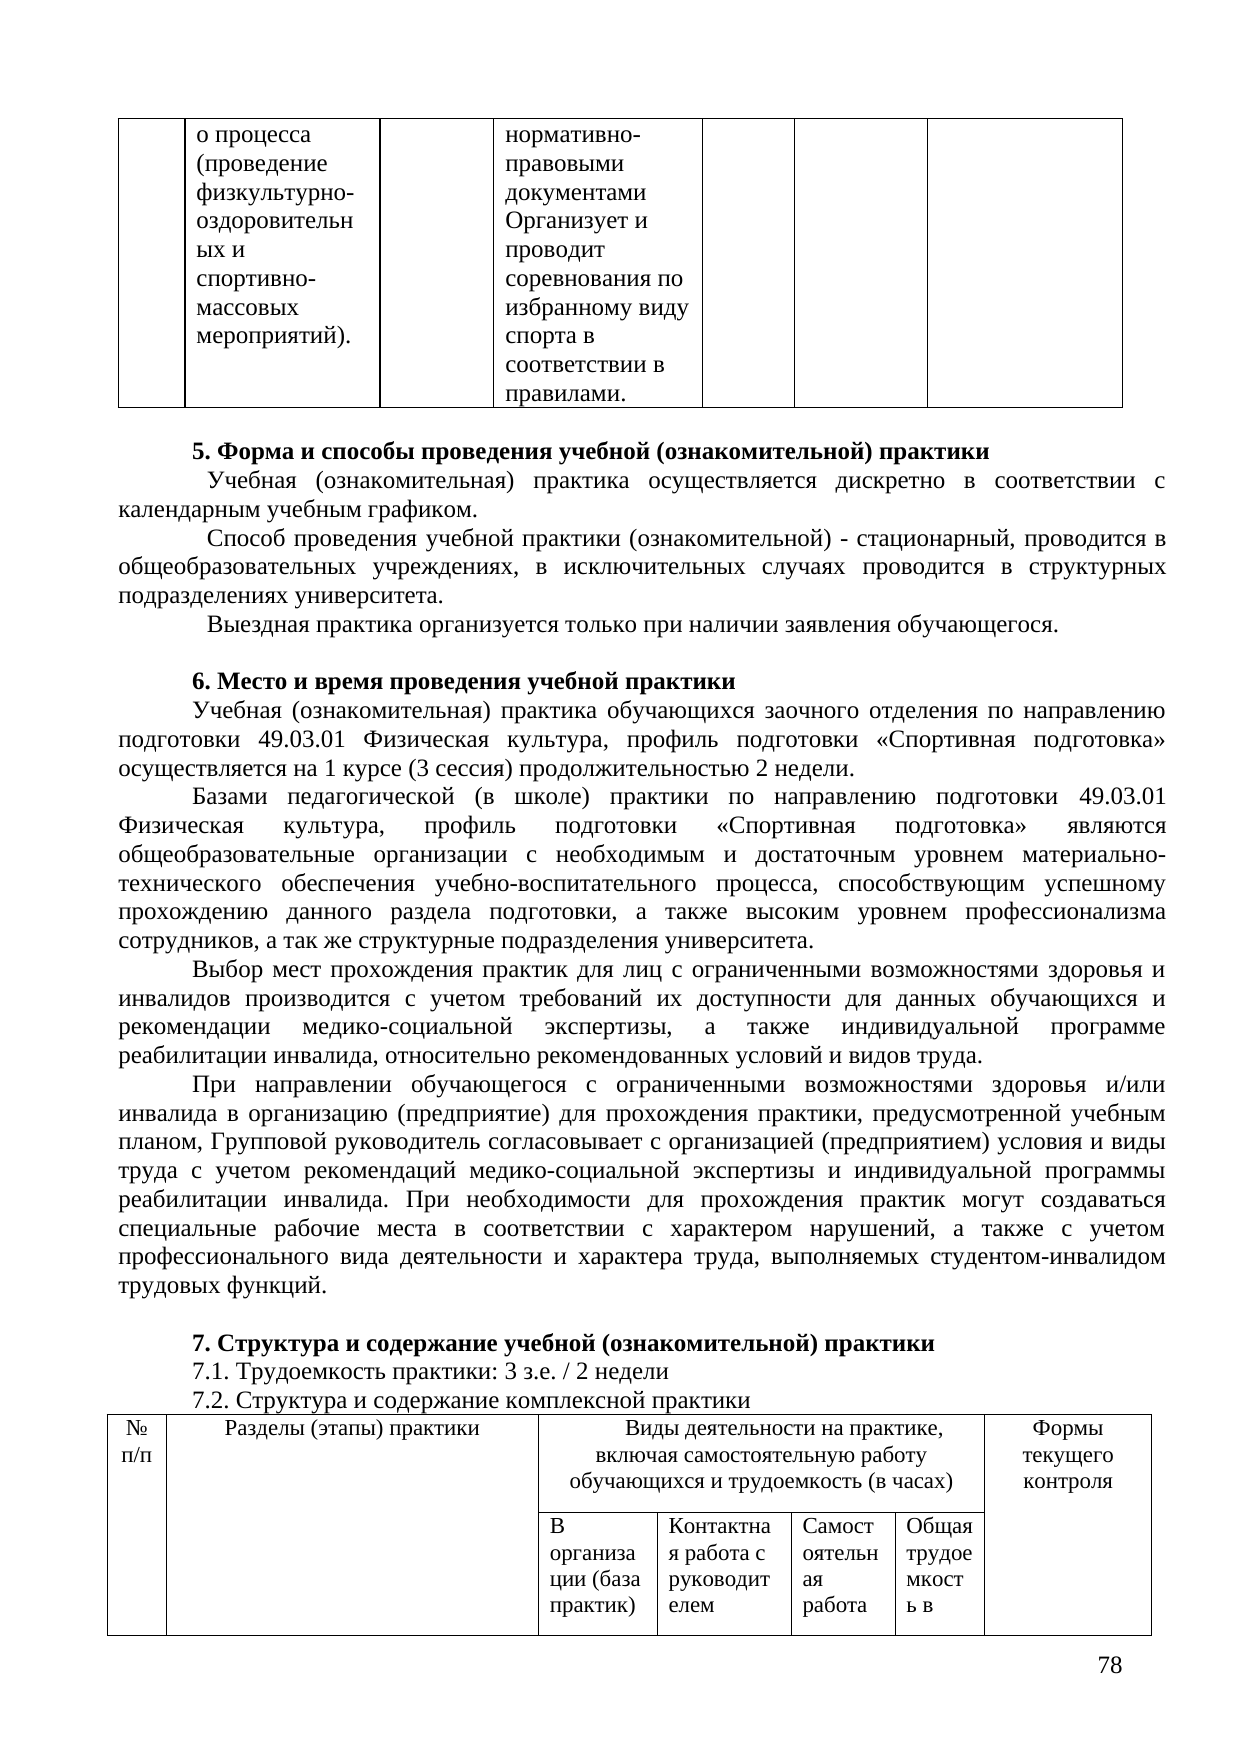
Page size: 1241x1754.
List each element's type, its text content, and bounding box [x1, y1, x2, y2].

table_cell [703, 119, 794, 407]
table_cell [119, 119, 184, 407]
text Способ проведения учебной практики (ознакомительной) - стационарный, проводится в общеобразовательных учреждениях, в исключительных случаях проводится в структурных подразделениях университета. [118, 523, 1167, 609]
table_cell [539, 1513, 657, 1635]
text 7.2. Структура и содержание комплексной практики [118, 1385, 1122, 1414]
text 7. Структура и содержание учебной (ознакомительной) практики [118, 1328, 1122, 1356]
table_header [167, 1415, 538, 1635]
text Учебная (ознакомительная) практика осуществляется дискретно в соответствии с календарным учебным графиком. [118, 465, 1167, 523]
text 6. Место и время проведения учебной практики [118, 666, 1122, 695]
text При направлении обучающегося с ограниченными возможностями здоровья и/или инвалида в организацию (предприятие) для прохождения практики, предусмотренной учебным планом, Групповой руководитель согласовывает с организацией (предприятием) условия и виды труда с учетом рекомендаций медико-социальной экспертизы и индивидуальной программы реабилитации инвалида. При необходимости для прохождения практик могут создаваться специальные рабочие места в соответствии с характером нарушений, а также с учетом профессионального вида деятельности и характера труда, выполняемых студентом-инвалидом трудовых функций. [118, 1069, 1167, 1299]
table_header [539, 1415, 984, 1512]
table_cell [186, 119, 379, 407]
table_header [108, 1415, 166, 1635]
text Выездная практика организуется только при наличии заявления обучающегося. [118, 609, 1167, 638]
text 7.1. Трудоемкость практики: 3 з.е. / 2 недели [118, 1356, 1122, 1385]
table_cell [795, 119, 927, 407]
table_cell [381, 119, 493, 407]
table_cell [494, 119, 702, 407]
text Базами педагогической (в школе) практики по направлению подготовки 49.03.01 Физическая культура, профиль подготовки «Спортивная подготовка» являются общеобразовательные организации с необходимым и достаточным уровнем материально-технического обеспечения учебно-воспитательного процесса, способствующим успешному прохождению данного раздела подготовки, а также высоким уровнем профессионализма сотрудников, а так же структурные подразделения университета. [118, 781, 1167, 954]
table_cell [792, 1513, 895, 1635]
text Выбор мест прохождения практик для лиц с ограниченными возможностями здоровья и инвалидов производится с учетом требований их доступности для данных обучающихся и рекомендации медико-социальной экспертизы, а также индивидуальной программе реабилитации инвалида, относительно рекомендованных условий и видов труда. [118, 954, 1167, 1069]
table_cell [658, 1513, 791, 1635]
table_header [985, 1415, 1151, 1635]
text Учебная (ознакомительная) практика обучающихся заочного отделения по направлению подготовки 49.03.01 Физическая культура, профиль подготовки «Спортивная подготовка» осуществляется на 1 курсе (3 сессия) продолжительностью 2 недели. [118, 695, 1167, 781]
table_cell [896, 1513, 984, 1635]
text 5. Форма и способы проведения учебной (ознакомительной) практики [118, 436, 1122, 465]
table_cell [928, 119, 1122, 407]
